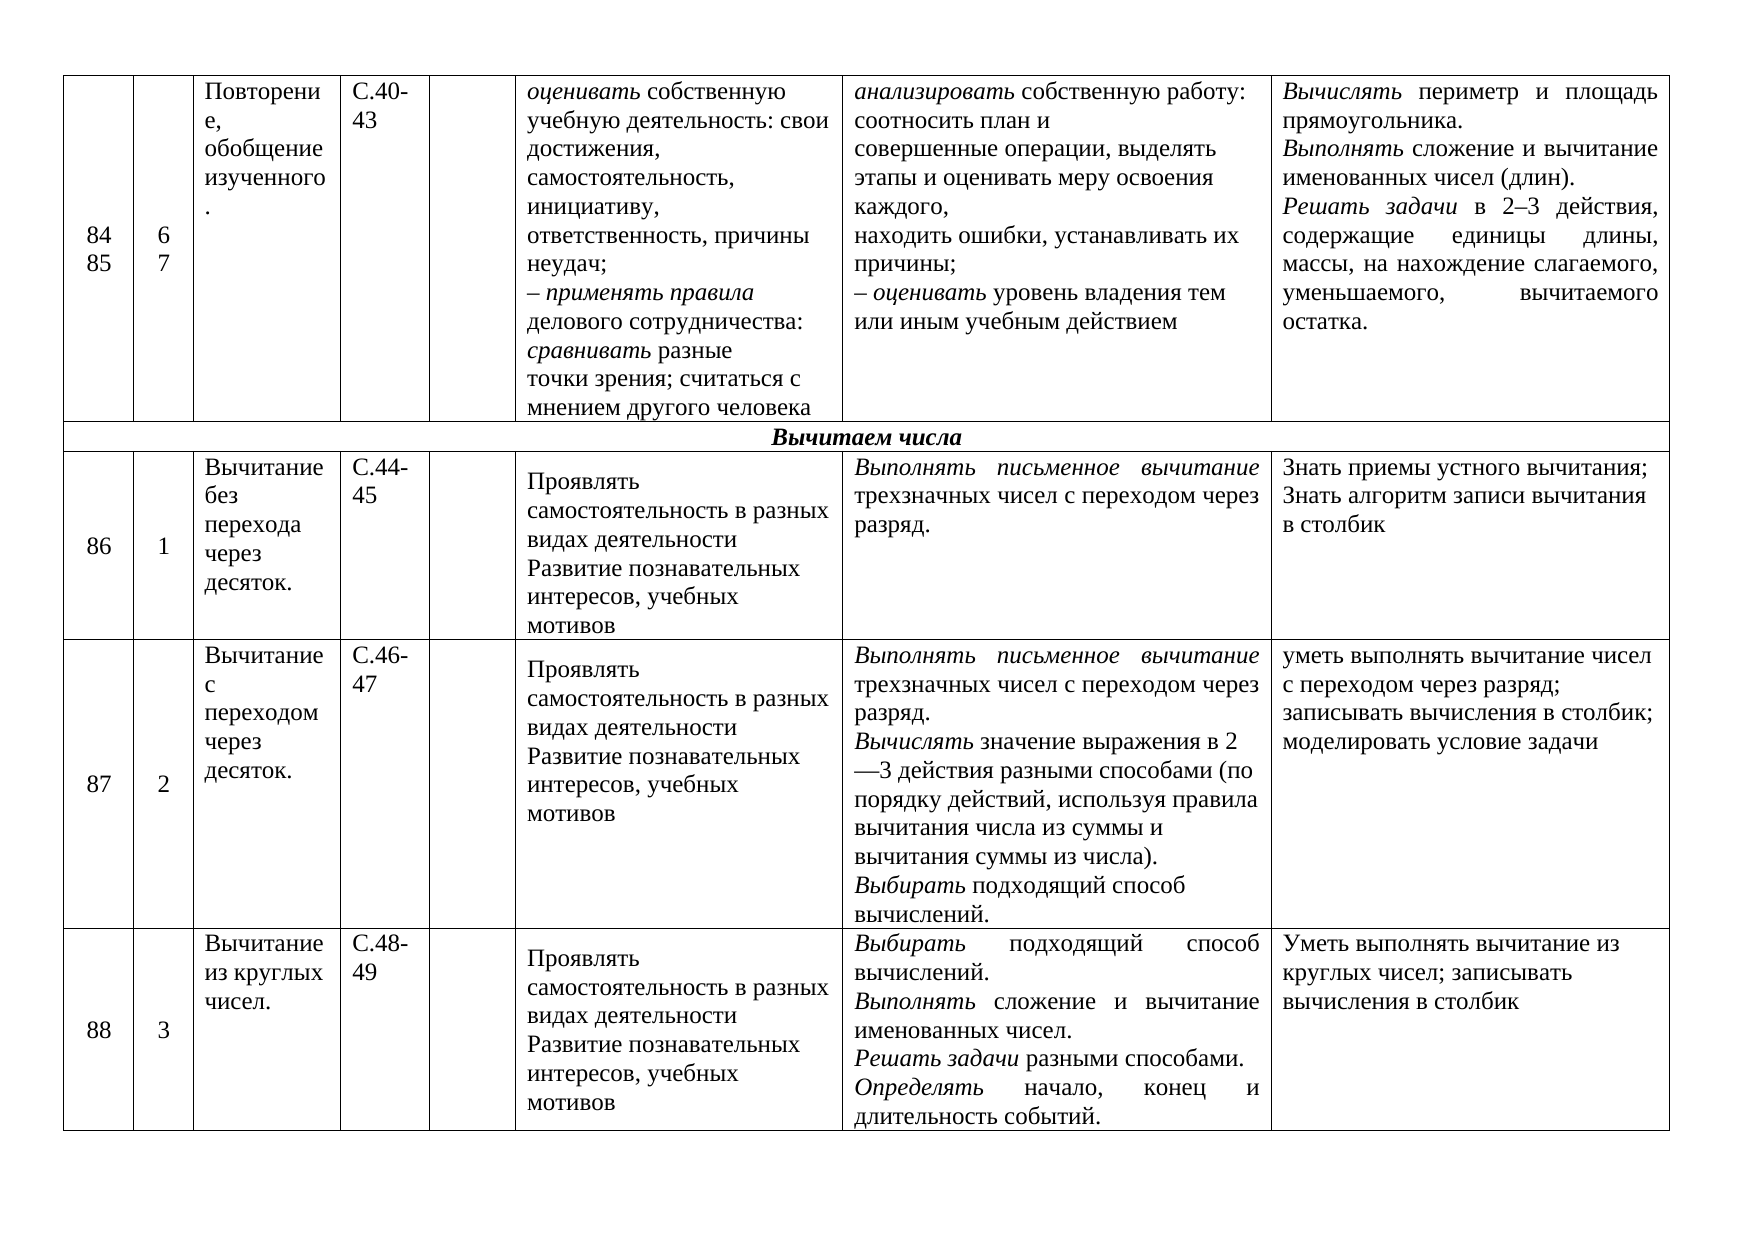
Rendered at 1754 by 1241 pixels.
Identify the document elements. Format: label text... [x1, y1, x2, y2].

table_cell [430, 929, 515, 1130]
table_cell уметь выполнять вычитание чисел с переходом через разряд; записывать вычисления в столбик; моделировать условие задачи [1272, 640, 1669, 927]
table_cell 3 [134, 929, 193, 1130]
table_cell Повторение, обобщение изученного. [194, 76, 340, 421]
table_cell С.46-47 [341, 640, 429, 927]
table_cell Выбирать подходящий способ вычислений. Выполнять сложение и вычитание именованных чисел. Решать задачи разными способами. Определять начало, конец и длительность событий. [843, 929, 1271, 1130]
table_cell [430, 452, 515, 639]
table_cell Вычитаем числа [64, 422, 1669, 451]
table_cell [430, 640, 515, 927]
table_cell Вычитание без перехода через десяток. [194, 452, 340, 639]
table_cell Вычитание из круглых чисел. [194, 929, 340, 1130]
table_cell Проявлять самостоятельность в разных видах деятельности Развитие познавательных интересов, учебных мотивов [516, 929, 842, 1130]
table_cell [1272, 76, 1669, 421]
table_cell 86 [64, 452, 133, 639]
table_cell 87 [64, 640, 133, 927]
table_cell оценивать собственную учебную деятельность: свои достижения, самостоятельность, инициативу, ответственность, причины неудач; – применять правила делового сотрудничества: сравнивать разные точки зрения; считаться с мнением другого человека [516, 76, 842, 421]
table_cell Проявлять самостоятельность в разных видах деятельности Развитие познавательных интересов, учебных мотивов [516, 640, 842, 927]
table_cell [430, 76, 515, 421]
table_cell 6 7 [134, 76, 193, 421]
table_cell С.40-43 [341, 76, 429, 421]
table_cell С.48-49 [341, 929, 429, 1130]
table_cell С.44-45 [341, 452, 429, 639]
table_cell 1 [134, 452, 193, 639]
table_cell Знать приемы устного вычитания; Знать алгоритм записи вычитания в столбик [1272, 452, 1669, 639]
table_cell Вычитание с переходом через десяток. [194, 640, 340, 927]
table_cell Уметь выполнять вычитание из круглых чисел; записывать вычисления в столбик [1272, 929, 1669, 1130]
table_cell Выполнять письменное вычитание трехзначных чисел с переходом через разряд. Вычислять значение выражения в 2—3 действия разными способами (по порядку действий, используя правила вычитания числа из суммы и вычитания суммы из числа). Выбирать подходящий способ вычислений. [843, 640, 1271, 927]
table_cell 2 [134, 640, 193, 927]
table_cell 84 85 [64, 76, 133, 421]
table_cell анализировать собственную работу: соотносить план и совершенные операции, выделять этапы и оценивать меру освоения каждого, находить ошибки, устанавливать их причины; – оценивать уровень владения тем или иным учебным действием [843, 76, 1271, 421]
table_cell Проявлять самостоятельность в разных видах деятельности Развитие познавательных интересов, учебных мотивов [516, 452, 842, 639]
table_cell Выполнять письменное вычитание трехзначных чисел с переходом через разряд. [843, 452, 1271, 639]
table_cell 88 [64, 929, 133, 1130]
